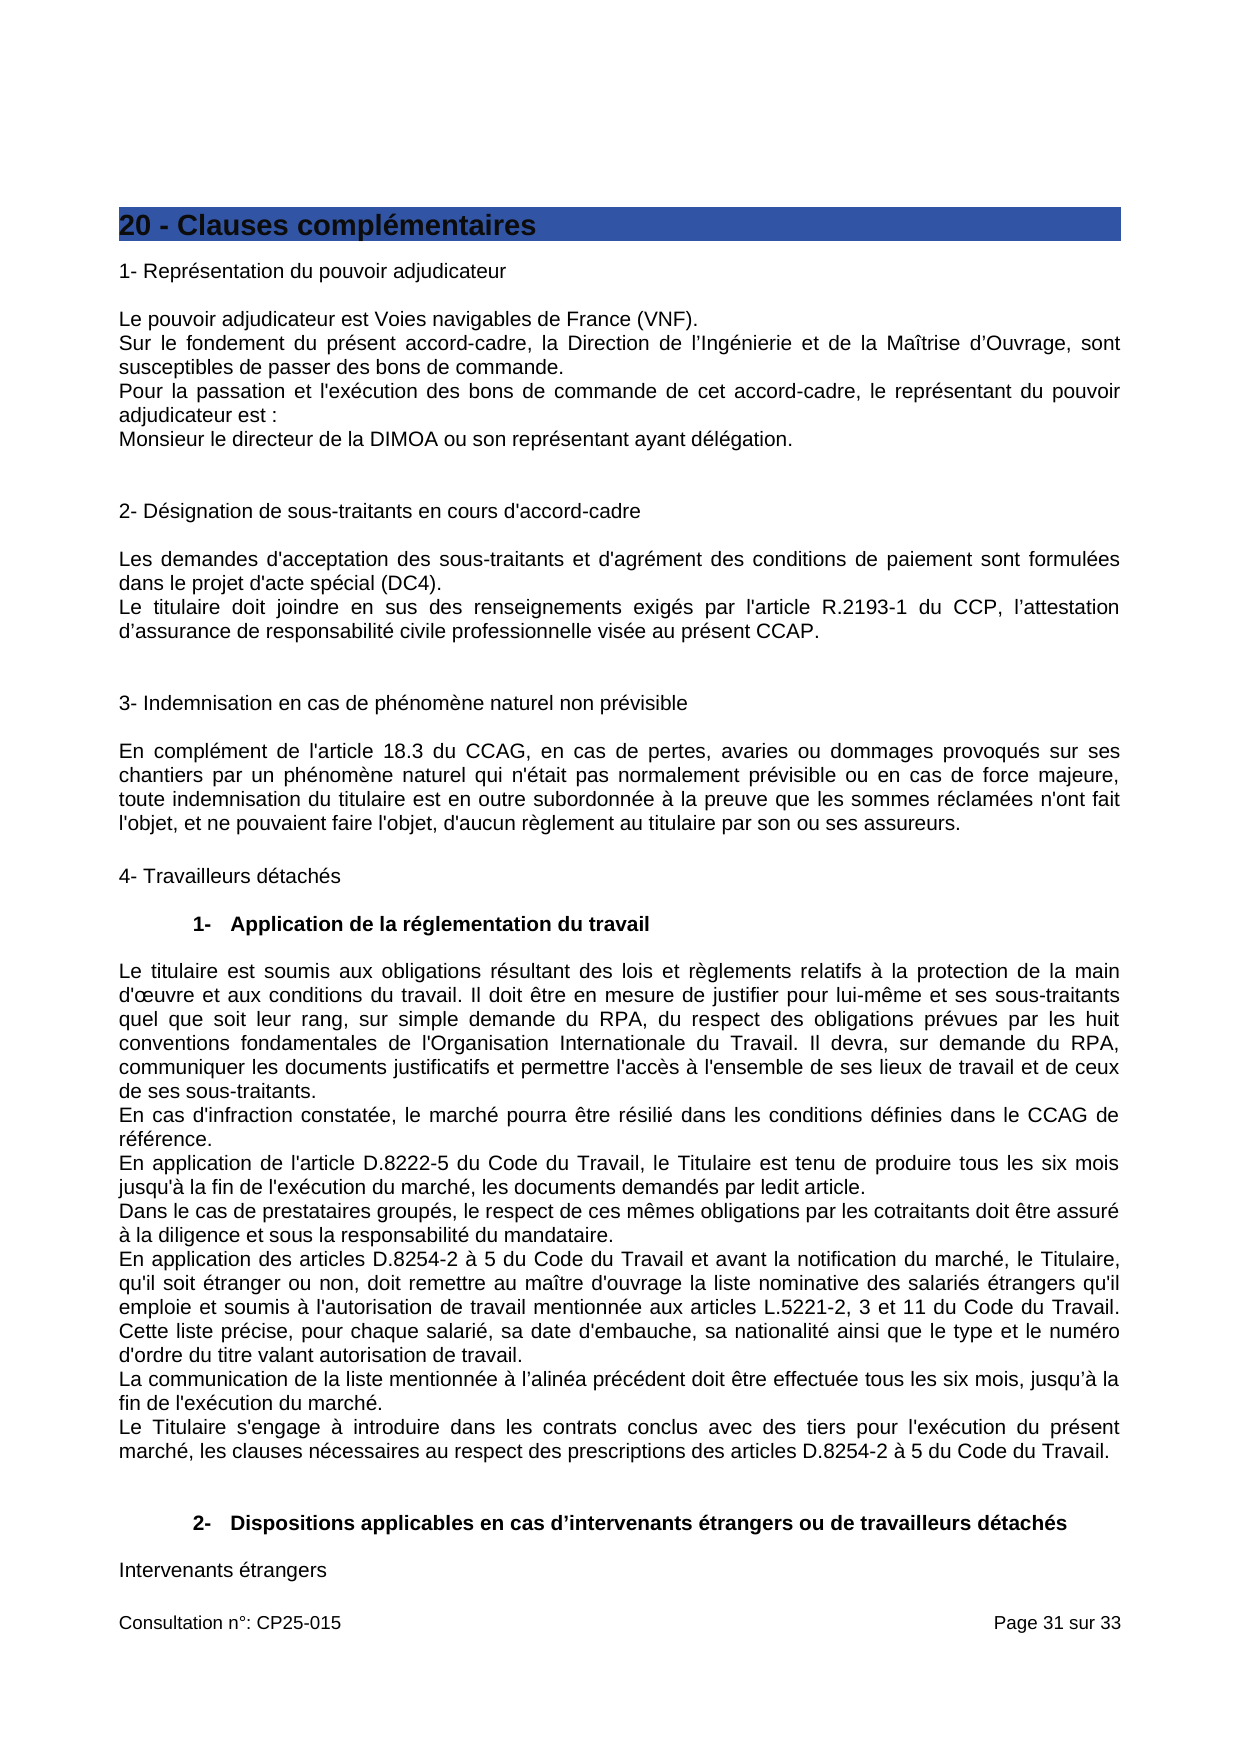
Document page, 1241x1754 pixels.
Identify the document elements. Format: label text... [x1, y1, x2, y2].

text En application des articles D.8254-2 à 5 du Code du Travail et avant la notification du marché, le Titulaire, qu'il soit étranger ou non, doit remettre au maître d'ouvrage la liste nominative des salariés étrangers qu'il emploie et soumis à l'autorisation de travail mentionnée aux articles L.5221-2, 3 et 11 du Code du Travail. Cette liste précise, pour chaque salarié, sa date d'embauche, sa nationalité ainsi que le type et le numéro d'ordre du titre valant autorisation de travail. [119, 1247, 1121, 1367]
text 1- Représentation du pouvoir adjudicateur [119, 260, 1121, 284]
text Pour la passation et l'exécution des bons de commande de cet accord-cadre, le représentant du pouvoir adjudicateur est : [119, 379, 1121, 427]
text En complément de l'article 18.3 du CCAG, en cas de pertes, avaries ou dommages provoqués sur ses chantiers par un phénomène naturel qui n'était pas normalement prévisible ou en cas de force majeure, toute indemnisation du titulaire est en outre subordonnée à la preuve que les sommes réclamées n'ont fait l'objet, et ne pouvaient faire l'objet, d'aucun règlement au titulaire par son ou ses assureurs. [119, 739, 1121, 835]
text Le titulaire doit joindre en sus des renseignements exigés par l'article R.2193-1 du CCP, l’attestation d’assurance de responsabilité civile professionnelle visée au présent CCAP. [119, 595, 1121, 643]
text 3- Indemnisation en cas de phénomène naturel non prévisible [119, 691, 1121, 715]
text Le titulaire est soumis aux obligations résultant des lois et règlements relatifs à la protection de la main d'œuvre et aux conditions du travail. Il doit être en mesure de justifier pour lui-même et ses sous-traitants quel que soit leur rang, sur simple demande du RPA, du respect des obligations prévues par les huit conventions fondamentales de l'Organisation Internationale du Travail. Il devra, sur demande du RPA, communiquer les documents justificatifs et permettre l'accès à l'ensemble de ses lieux de travail et de ceux de ses sous-traitants. [119, 959, 1121, 1103]
text 2- Désignation de sous-traitants en cours d'accord-cadre [119, 499, 1121, 523]
list Dispositions applicables en cas d’intervenants étrangers ou de travailleurs détachés [193, 1510, 1121, 1534]
text En cas d'infraction constatée, le marché pourra être résilié dans les conditions définies dans le CCAG de référence. [119, 1103, 1121, 1151]
subtitle 20 - Clauses complémentaires [119, 207, 1121, 241]
text La communication de la liste mentionnée à l’alinéa précédent doit être effectuée tous les six mois, jusqu’à la fin de l'exécution du marché. [119, 1367, 1121, 1414]
text 4- Travailleurs détachés [119, 863, 1121, 887]
text Les demandes d'acceptation des sous-traitants et d'agrément des conditions de paiement sont formulées dans le projet d'acte spécial (DC4). [119, 547, 1121, 595]
text Dans le cas de prestataires groupés, le respect de ces mêmes obligations par les cotraitants doit être assuré à la diligence et sous la responsabilité du mandataire. [119, 1199, 1121, 1247]
list Application de la réglementation du travail [193, 911, 1121, 935]
text Sur le fondement du présent accord-cadre, la Direction de l’Ingénierie et de la Maîtrise d’Ouvrage, sont susceptibles de passer des bons de commande. [119, 332, 1121, 379]
text Le pouvoir adjudicateur est Voies navigables de France (VNF). [119, 308, 1121, 332]
text Monsieur le directeur de la DIMOA ou son représentant ayant délégation. [119, 427, 1121, 451]
text En application de l'article D.8222-5 du Code du Travail, le Titulaire est tenu de produire tous les six mois jusqu'à la fin de l'exécution du marché, les documents demandés par ledit article. [119, 1151, 1121, 1199]
text Intervenants étrangers [119, 1558, 1121, 1582]
